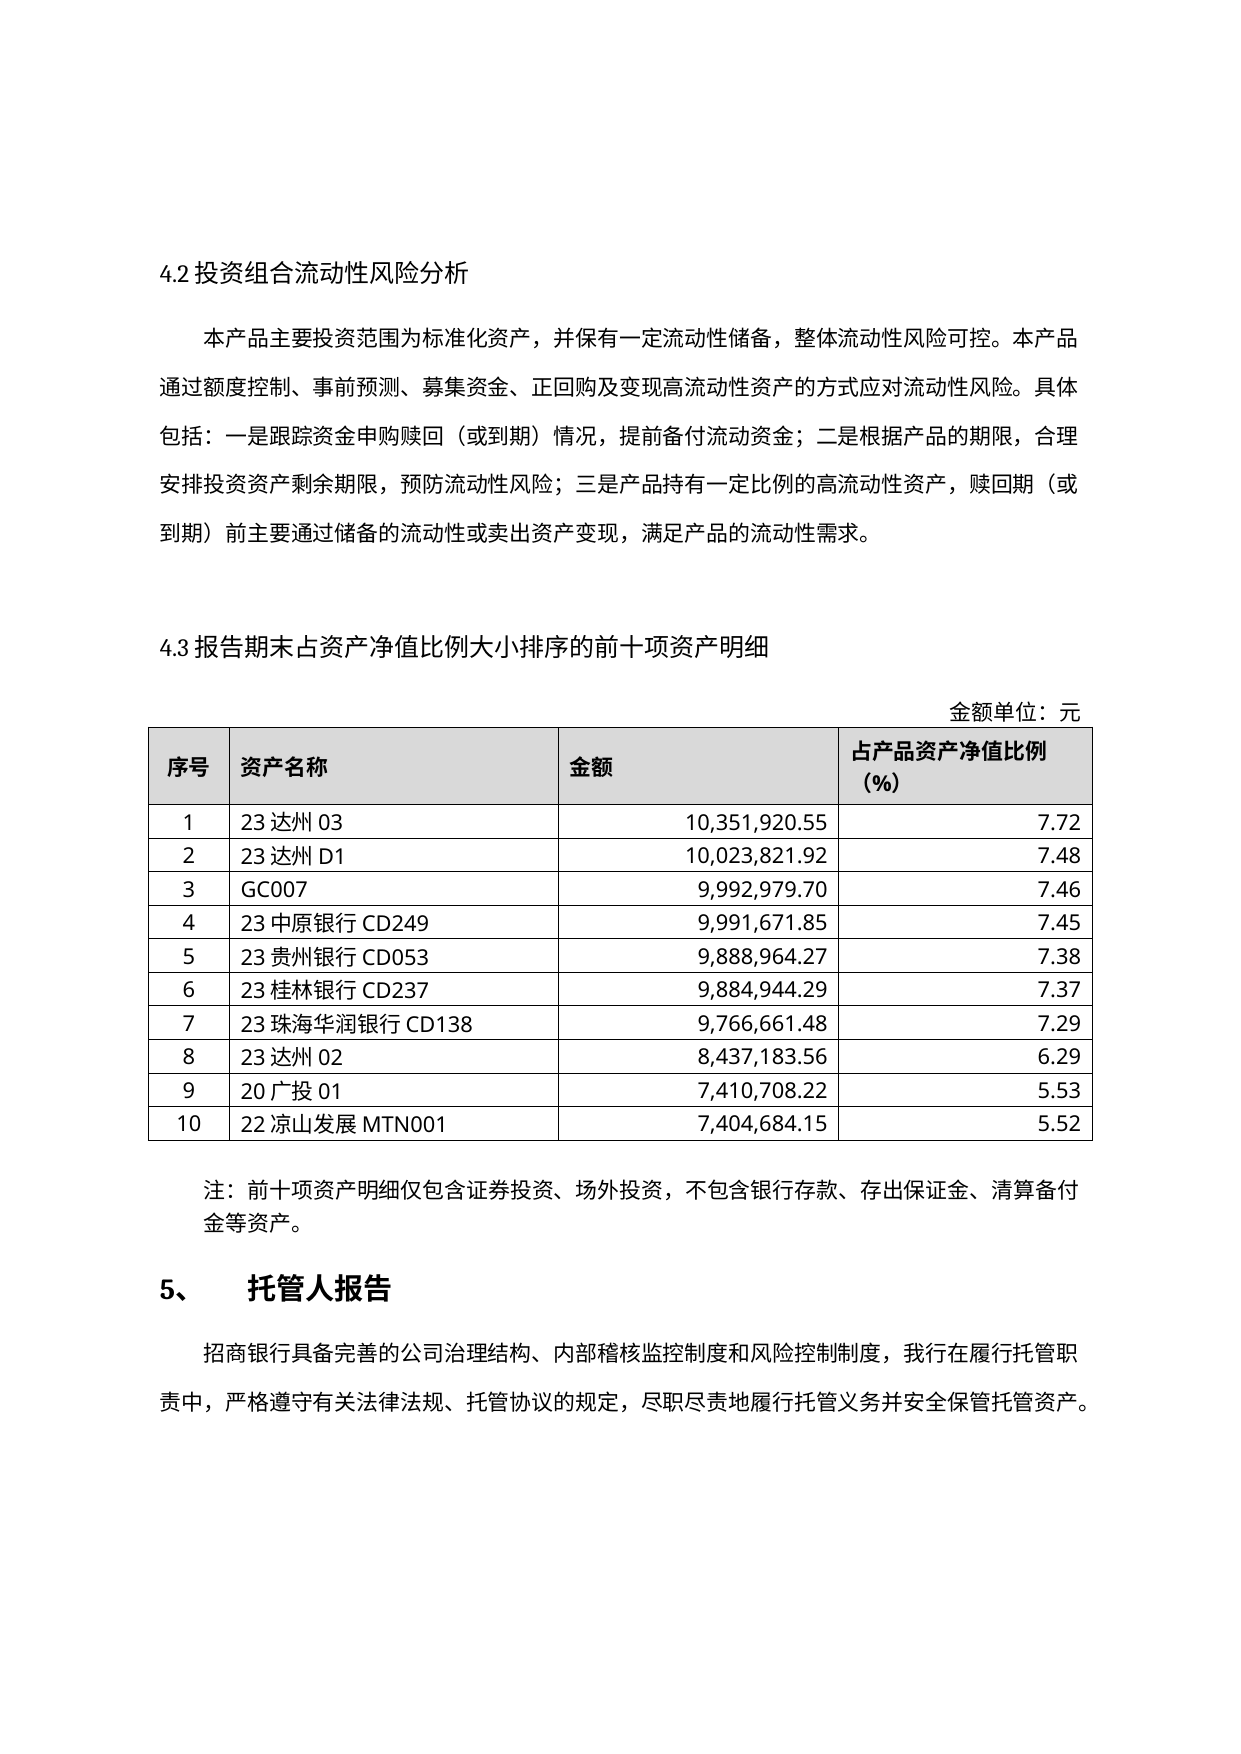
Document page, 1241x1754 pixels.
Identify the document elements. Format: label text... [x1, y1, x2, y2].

table_cell 9,888,964.27 [559, 939, 838, 972]
table_cell 5.52 [839, 1107, 1092, 1139]
table_cell 7 [149, 1006, 229, 1039]
table_cell 4 [149, 906, 229, 938]
table_cell 23桂林银行CD237 [230, 973, 558, 1005]
text 注：前十项资产明细仅包含证券投资、场外投资，不包含银行存款、存出保证金、清算备付金等资产。 [204, 1173, 1081, 1238]
table_cell GC007 [230, 872, 558, 905]
table_cell 23达州02 [230, 1040, 558, 1072]
table_cell 6 [149, 973, 229, 1005]
table_cell 8 [149, 1040, 229, 1072]
table_cell 9 [149, 1074, 229, 1106]
table_cell 3 [149, 872, 229, 905]
table_header 占产品资产净值比例（%） [839, 728, 1092, 804]
table_cell 23中原银行CD249 [230, 906, 558, 938]
table_cell 22凉山发展MTN001 [230, 1107, 558, 1139]
table_cell 23珠海华润银行CD138 [230, 1006, 558, 1039]
table_cell 7,410,708.22 [559, 1074, 838, 1106]
text 招商银行具备完善的公司治理结构、内部稽核监控制度和风险控制制度，我行在履行托管职责中，严格遵守有关法律法规、托管协议的规定，尽职尽责地履行托管义务并安全保管托管资产。 [159, 1336, 1092, 1417]
table_cell 5.53 [839, 1074, 1092, 1106]
table_cell 9,991,671.85 [559, 906, 838, 938]
table_cell 9,766,661.48 [559, 1006, 838, 1039]
table_cell 6.29 [839, 1040, 1092, 1072]
table_cell 8,437,183.56 [559, 1040, 838, 1072]
table_cell 7.29 [839, 1006, 1092, 1039]
table_cell 1 [149, 805, 229, 838]
table_cell 10,023,821.92 [559, 839, 838, 871]
table_cell 23贵州银行CD053 [230, 939, 558, 972]
title 报告期末占资产净值比例大小排序的前十项资产明细 [159, 613, 1081, 678]
table_cell 2 [149, 839, 229, 871]
table_cell 7.38 [839, 939, 1092, 972]
table_cell 23达州03 [230, 805, 558, 838]
table_cell 7.37 [839, 973, 1092, 1005]
table_cell 9,992,979.70 [559, 872, 838, 905]
table_header 金额 [559, 728, 838, 804]
table_cell 5 [149, 939, 229, 972]
table_cell 7,404,684.15 [559, 1107, 838, 1139]
table_cell 7.48 [839, 839, 1092, 871]
table_header 资产名称 [230, 728, 558, 804]
table_cell 7.72 [839, 805, 1092, 838]
text 本产品主要投资范围为标准化资产，并保有一定流动性储备，整体流动性风险可控。本产品通过额度控制、事前预测、募集资金、正回购及变现高流动性资产的方式应对流动性风险。具体包括：一是跟踪资金申购赎回（或到期）情况，提前备付流动资金；二是根据产品的期限，合理安排投资资产剩余期限，预防流动性风险；三是产品持有一定比例的高流动性资产，赎回期（或到期）前主要通过储备的流动性或卖出资产变现，满足产品的流动性需求。 [159, 321, 1092, 548]
title 投资组合流动性风险分析 [159, 239, 1081, 304]
text 金额单位：元 [159, 694, 1081, 727]
table_cell 10,351,920.55 [559, 805, 838, 838]
title 托管人报告 [159, 1254, 1081, 1319]
table_header 序号 [149, 728, 229, 804]
table_cell 9,884,944.29 [559, 973, 838, 1005]
table_cell 23达州D1 [230, 839, 558, 871]
table_cell 10 [149, 1107, 229, 1139]
table_cell 7.45 [839, 906, 1092, 938]
table_cell 20广投01 [230, 1074, 558, 1106]
table_cell 7.46 [839, 872, 1092, 905]
